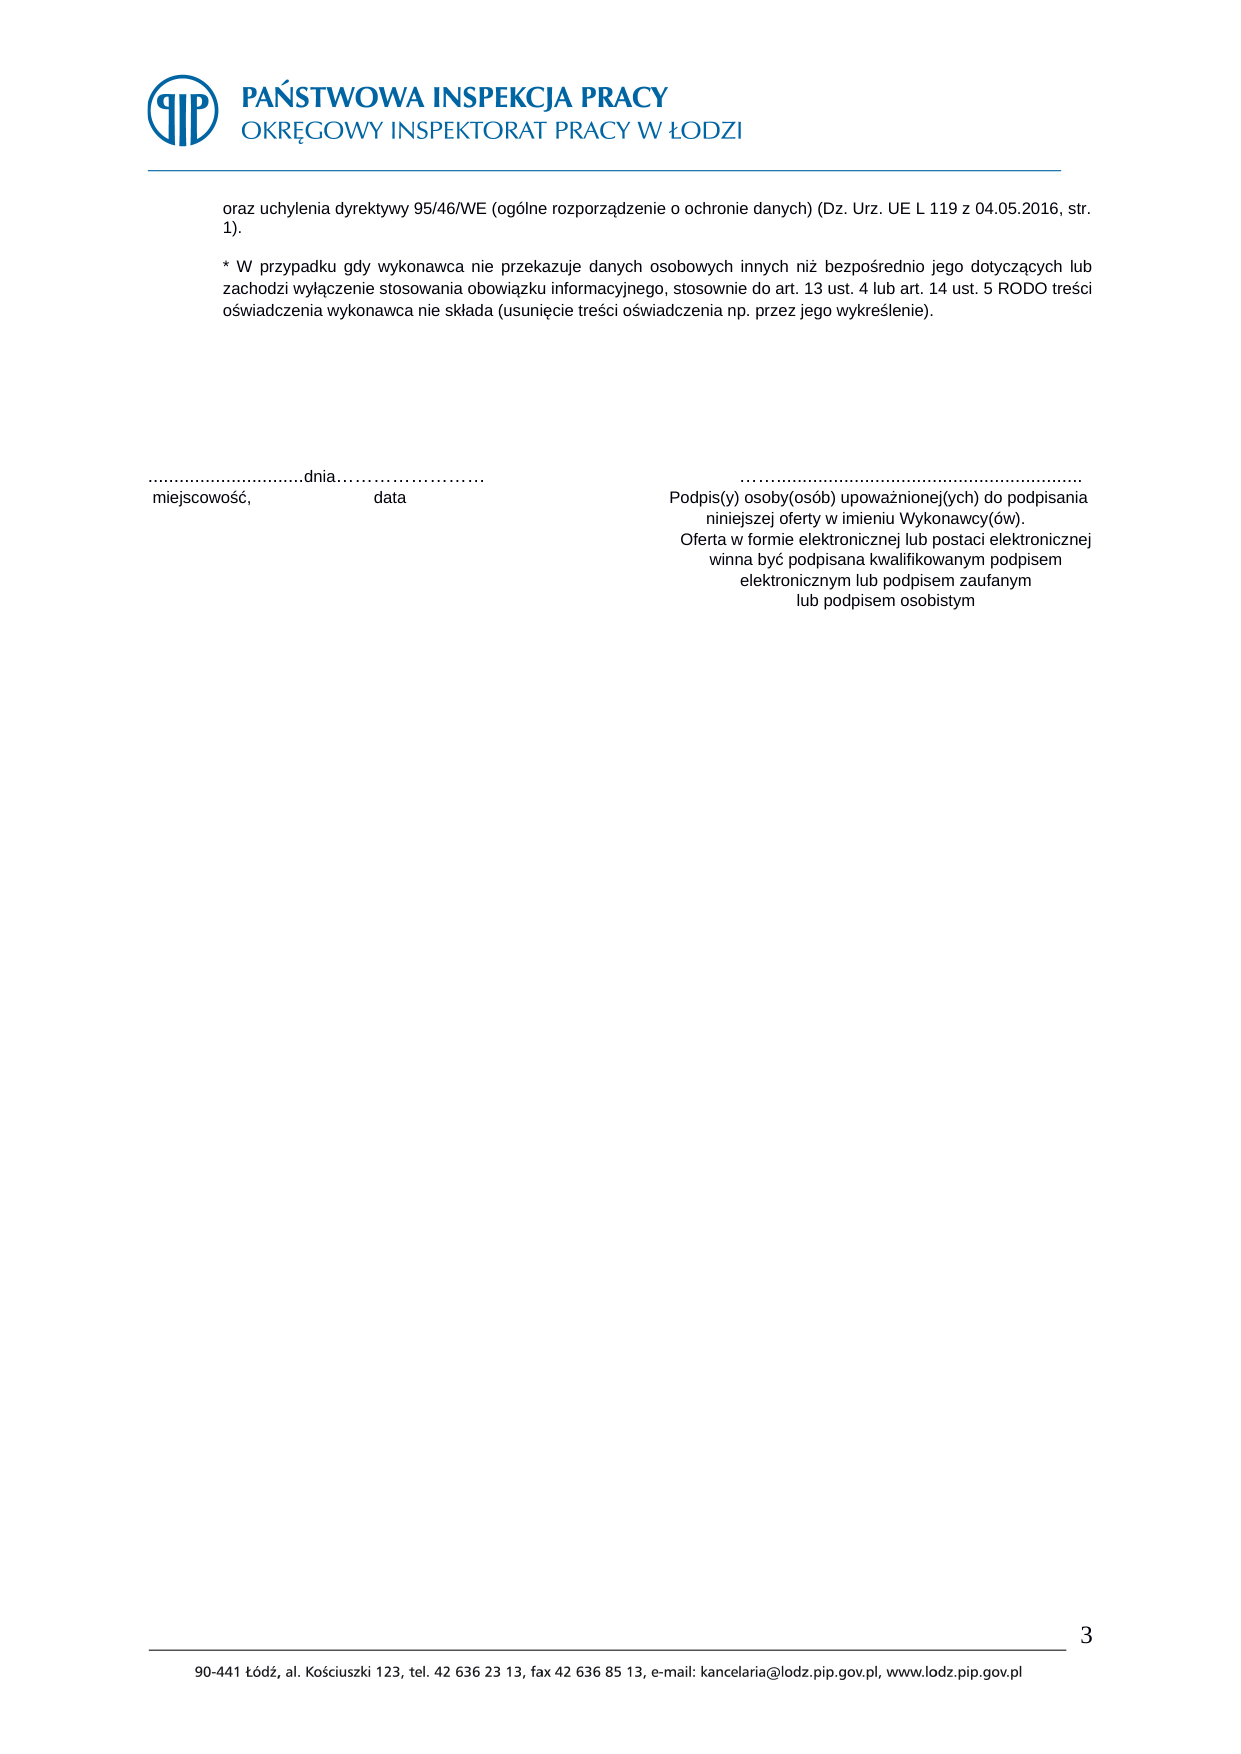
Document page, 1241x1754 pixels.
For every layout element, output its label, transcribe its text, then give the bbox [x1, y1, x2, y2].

text ..............................dnia…………………… ……........................................................... [148, 465, 1093, 486]
picture [147, 73, 1062, 173]
text Oferta w formie elektronicznej lub postaci elektronicznej winna być podpisana kwalifikowanym podpisem elektronicznym lub podpisem zaufanym [679, 529, 1093, 590]
text niniejszej oferty w imieniu Wykonawcy(ów). [148, 509, 1093, 528]
list * W przypadku gdy wykonawca nie przekazuje danych osobowych innych niż bezpośrednio jego dotyczących lub zachodzi wyłączenie stosowania obowiązku informacyjnego, stosownie do art. 13 ust. 4 lub art. 14 ust. 5 RODO treści oświadczenia wykonawca nie składa (usunięcie treści oświadczenia np. przez jego wykreślenie). [223, 257, 1093, 320]
picture [147, 1648, 1067, 1681]
text lub podpisem osobistym [679, 591, 1093, 610]
text miejscowość, data Podpis(y) osoby(osób) upoważnionej(ych) do podpisania [148, 488, 1093, 507]
